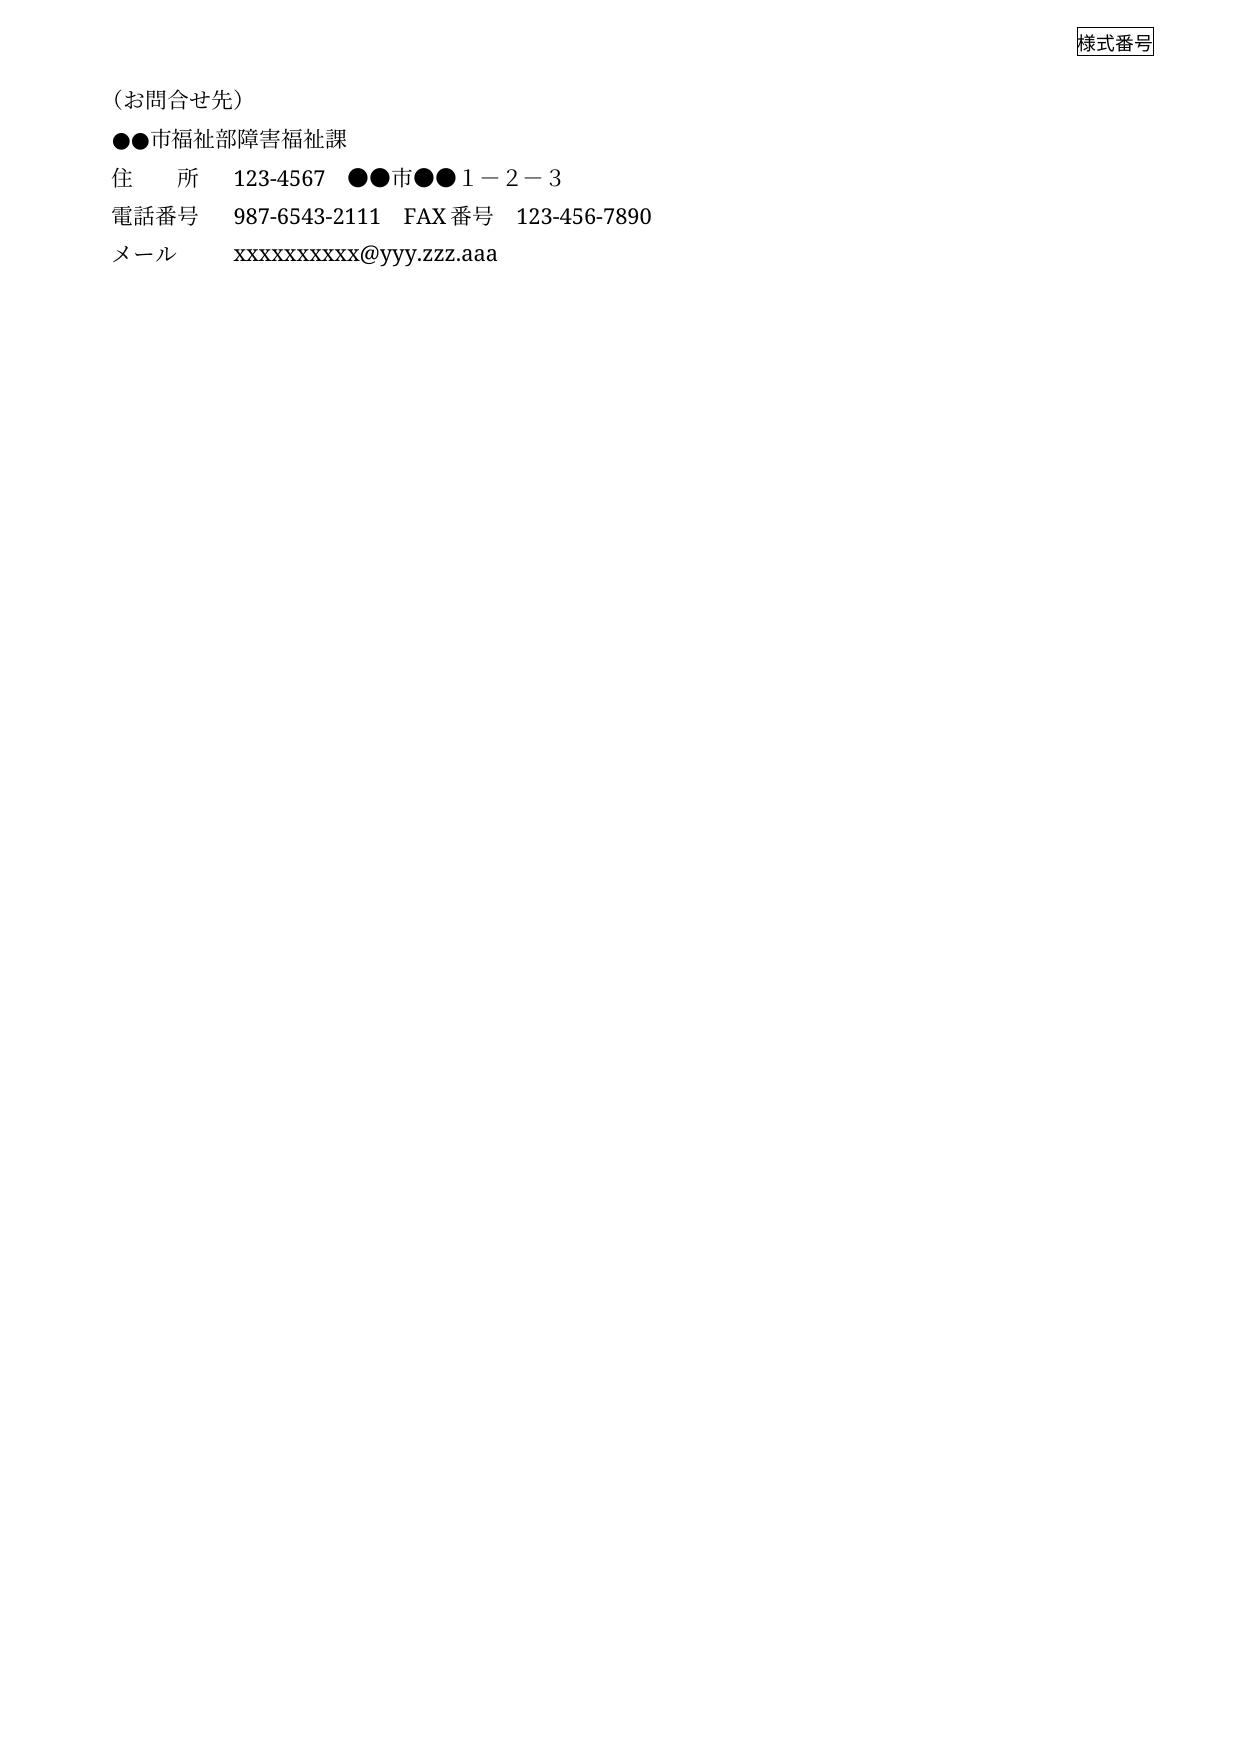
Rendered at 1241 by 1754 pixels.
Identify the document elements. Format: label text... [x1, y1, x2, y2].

table_cell 住 所 [100, 157, 233, 195]
table_cell ●●市福祉部障害福祉課 [100, 118, 986, 157]
table_cell 123-4567 ●●市●●１－２－３ [233, 157, 986, 195]
table_cell 987-6543-2111 FAX番号 123-456-7890 xxxxxxxxxx@yyy.zzz.aaa [233, 195, 986, 271]
table_header （お問合せ先） [100, 80, 986, 118]
table_cell 電話番号 メール [100, 195, 233, 271]
